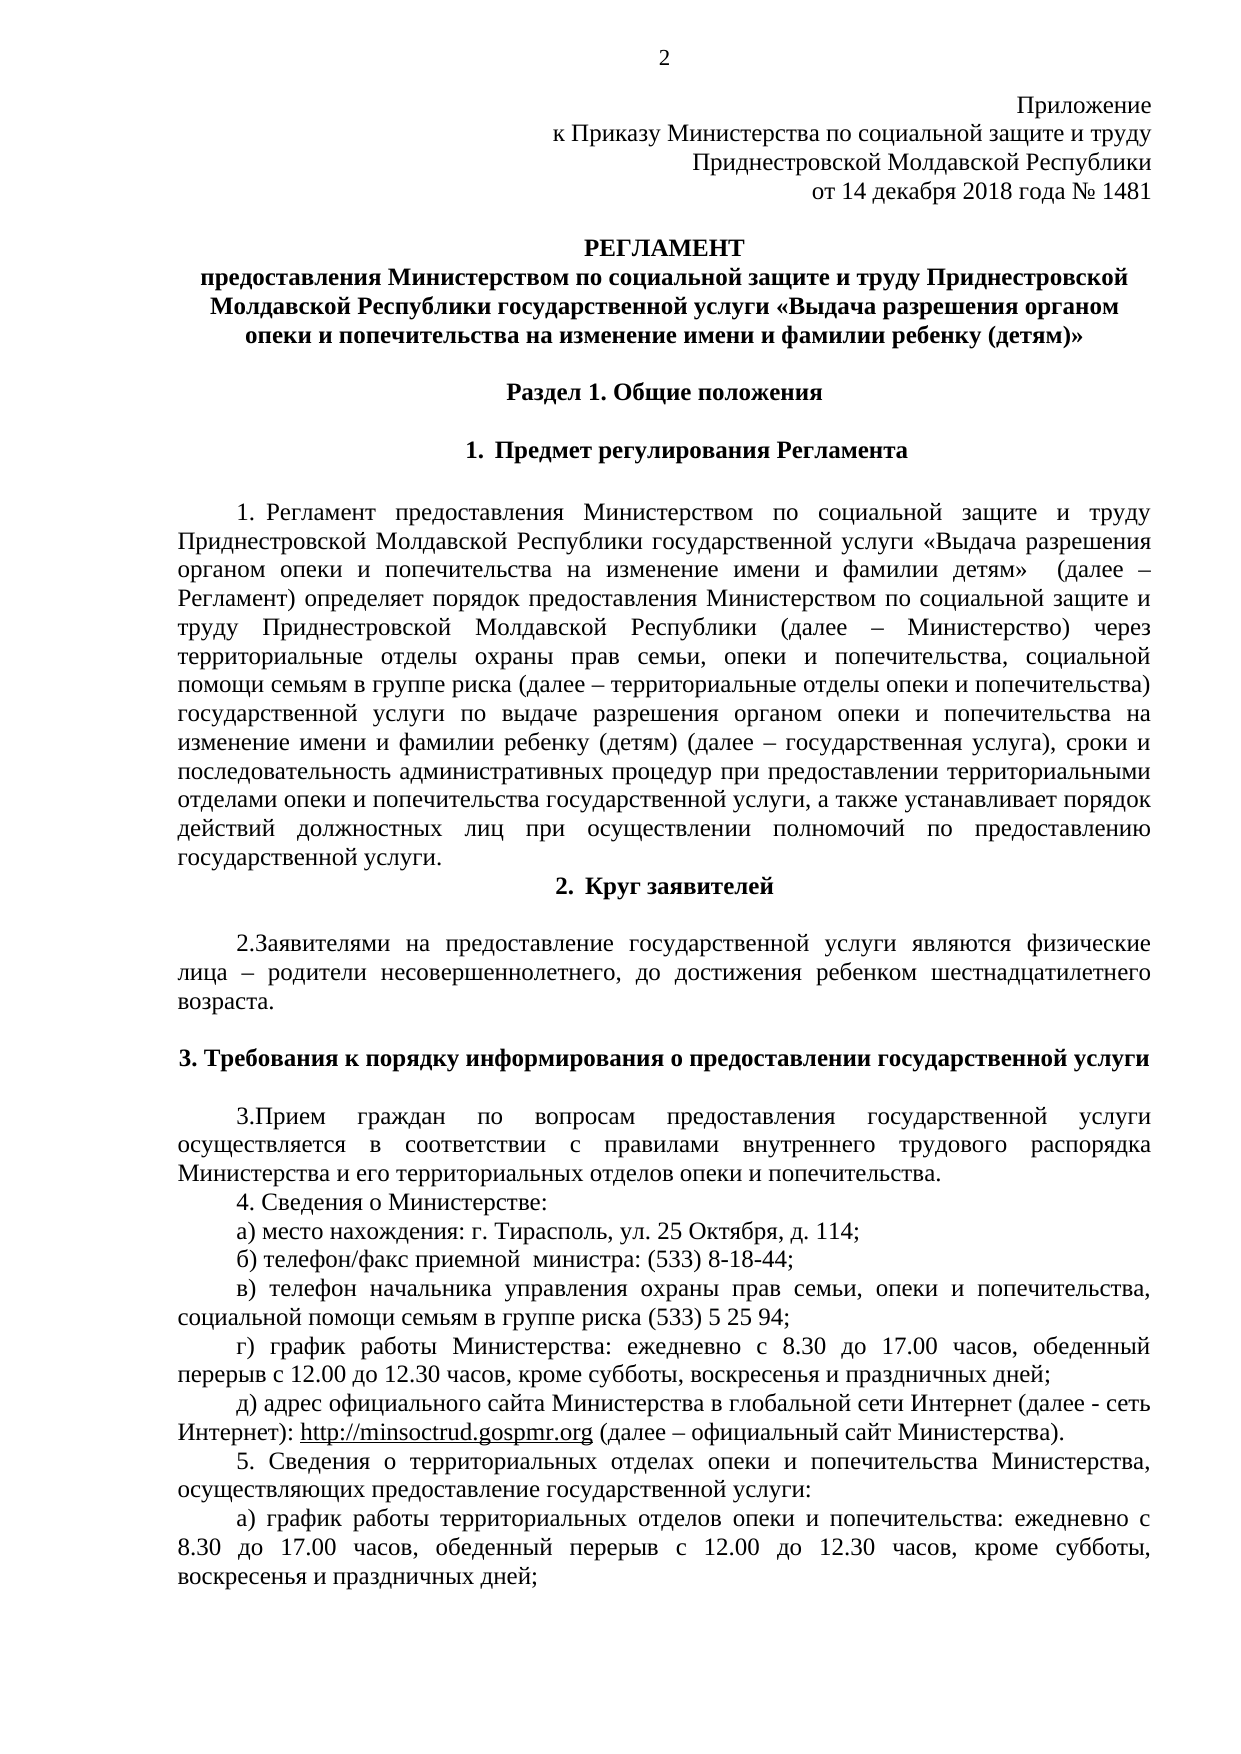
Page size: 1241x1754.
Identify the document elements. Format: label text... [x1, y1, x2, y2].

text 2.Заявителями на предоставление государственной услуги являются физические лица – родители несовершеннолетнего, до достижения ребенком шестнадцатилетнего возраста. [177, 928, 1152, 1014]
text предоставления Министерством по социальной защите и труду Приднестровской Молдавской Республики государственной услуги «Выдача разрешения органом опеки и попечительства на изменение имени и фамилии ребенку (детям)» [177, 262, 1152, 348]
text б) телефон/факс приемной министра: (533) 8-18-44; [177, 1244, 1152, 1273]
title РЕГЛАМЕНТ [177, 233, 1152, 262]
text Приложение [177, 90, 1152, 118]
text а) место нахождения: г. Тирасполь, ул. 25 Октября, д. 114; [177, 1216, 1152, 1244]
text Приднестровской Молдавской Республики [177, 147, 1152, 176]
text 3.Прием граждан по вопросам предоставления государственной услуги осуществляется в соответствии с правилами внутреннего трудового распорядка Министерства и его территориальных отделов опеки и попечительства. [177, 1101, 1152, 1187]
text к Приказу Министерства по социальной защите и труду [177, 118, 1152, 147]
title Круг заявителей [177, 871, 1152, 899]
text а) график работы территориальных отделов опеки и попечительства: ежедневно с 8.30 до 17.00 часов, обеденный перерыв с 12.00 до 12.30 часов, кроме субботы, воскресенья и праздничных дней; [177, 1503, 1152, 1589]
text в) телефон начальника управления охраны прав семьи, опеки и попечительства, социальной помощи семьям в группе риска (533) 5 25 94; [177, 1273, 1152, 1331]
text д) адрес официального сайта Министерства в глобальной сети Интернет (далее - сеть Интернет): http://minsoctrud.gospmr.org (далее – официальный сайт Министерства). [177, 1388, 1152, 1446]
list Регламент предоставления Министерством по социальной защите и труду Приднестровской Молдавской Республики государственной услуги «Выдача разрешения органом опеки и попечительства на изменение имени и фамилии детям» (далее – Регламент) определяет порядок предоставления Министерством по социальной защите и труду Приднестровской Молдавской Республики (далее – Министерство) через территориальные отделы охраны прав семьи, опеки и попечительства, социальной помощи семьям в группе риска (далее – территориальные отделы опеки и попечительства) государственной услуги по выдаче разрешения органом опеки и попечительства на изменение имени и фамилии ребенку (детям) (далее – государственная услуга), сроки и последовательность административных процедур при предоставлении территориальными отделами опеки и попечительства государственной услуги, а также устанавливает порядок действий должностных лиц при осуществлении полномочий по предоставлению государственной услуги. [177, 497, 1152, 871]
title 3. Требования к порядку информирования о предоставлении государственной услуги [177, 1043, 1152, 1072]
text от 14 декабря 2018 года № 1481 [177, 176, 1152, 205]
title Раздел 1. Общие положения [177, 377, 1152, 406]
text г) график работы Министерства: ежедневно с 8.30 до 17.00 часов, обеденный перерыв с 12.00 до 12.30 часов, кроме субботы, воскресенья и праздничных дней; [177, 1331, 1152, 1388]
title Предмет регулирования Регламента [177, 435, 1152, 463]
text 5. Сведения о территориальных отделах опеки и попечительства Министерства, осуществляющих предоставление государственной услуги: [177, 1446, 1152, 1503]
text 4. Сведения о Министерстве: [177, 1187, 1152, 1216]
